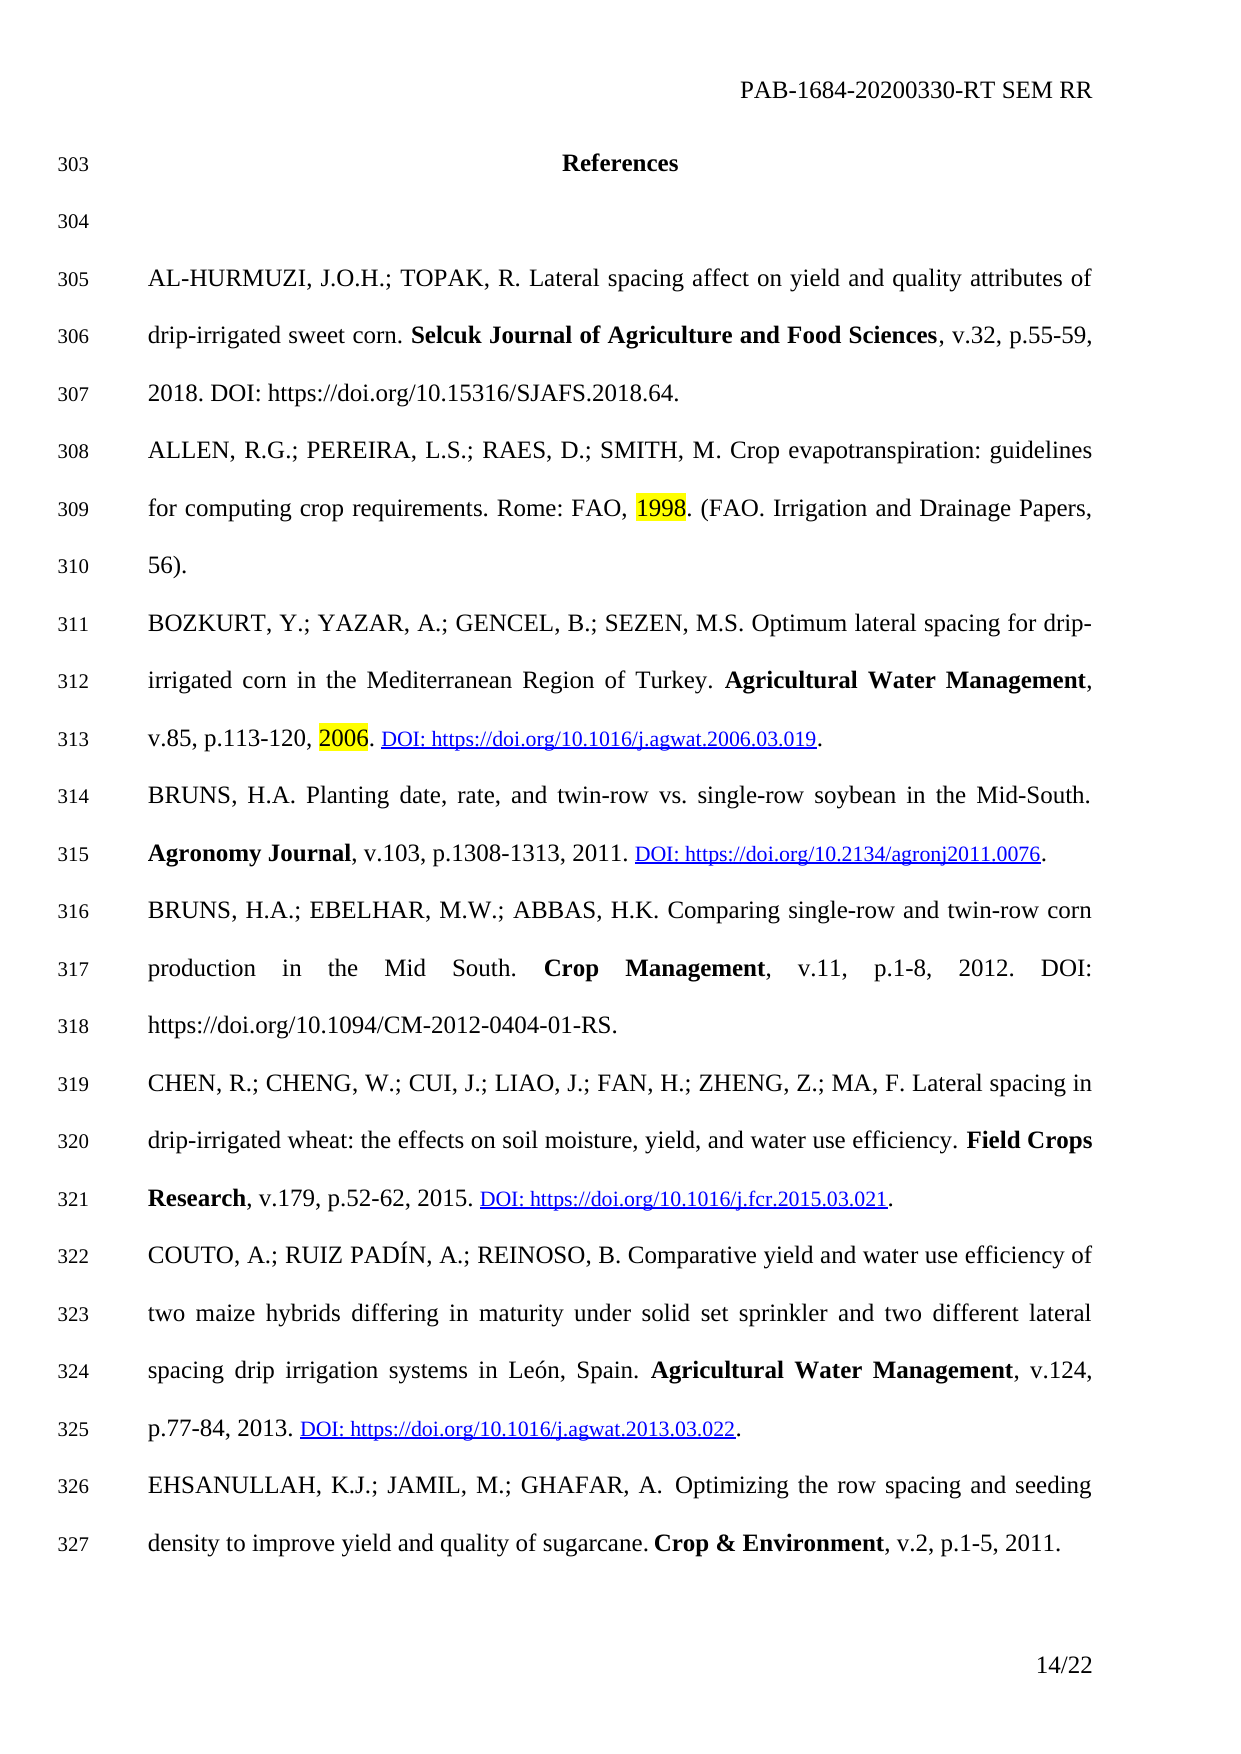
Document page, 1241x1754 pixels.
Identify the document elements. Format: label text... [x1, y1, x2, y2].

text Bruns, H.A. Planting date, rate, and twin-row vs. single-row soybean in the Mid-South. Agronomy Journal, v.103, p.1308-1313, 2011. DOI: https://doi.org/10.2134/agronj2011.0076. [148, 780, 1092, 866]
text References [148, 148, 1092, 176]
text Bozkurt, Y.; Yazar, A.; Gencel, B.; Sezen, M.S. Optimum lateral spacing for drip-irrigated corn in the Mediterranean Region of Turkey. Agricultural Water Management, v.85, p.113-120, 2006. DOI: https://doi.org/10.1016/j.agwat.2006.03.019. [148, 608, 1092, 751]
text Ehsanullah, K.J.; Jamil, M.; Ghafar, A. Optimizing the row spacing and seeding density to improve yield and quality of sugarcane. Crop & Environment, v.2, p.1-5, 2011. [148, 1470, 1092, 1556]
text Al-hurmuzi, J.O.H.; Topak, R. Lateral spacing affect on yield and quality attributes of drip-irrigated sweet corn. Selcuk Journal of Agriculture and Food Sciences, v.32, p.55-59, 2018. DOI: https://doi.org/10.15316/SJAFS.2018.64. [148, 263, 1092, 406]
text allen, r.g.; pereira, l.s.; raes, d.; smith, m. Crop evapotranspiration: guidelines for computing crop requirements. Rome: FAO, 1998. (FAO. Irrigation and Drainage Papers, 56). [148, 435, 1092, 579]
text Chen, R.; Cheng, W.; Cui, J.; Liao, J.; Fan, H.; Zheng, Z.; Ma, F. Lateral spacing in drip-irrigated wheat: the effects on soil moisture, yield, and water use efficiency. Field Crops Research, v.179, p.52-62, 2015. DOI: https://doi.org/10.1016/j.fcr.2015.03.021. [148, 1068, 1092, 1211]
text Couto, A.; Ruiz PadÍn, A.; Reinoso, B. Comparative yield and water use efficiency of two maize hybrids differing in maturity under solid set sprinkler and two different lateral spacing drip irrigation systems in León, Spain. Agricultural Water Management, v.124, p.77-84, 2013. DOI: https://doi.org/10.1016/j.agwat.2013.03.022. [148, 1240, 1092, 1441]
text Bruns, H.A.; Ebelhar, M.W.; Abbas, H.K. Comparing single-row and twin-row corn production in the Mid South. Crop Management, v.11, p.1-8, 2012. DOI: https://doi.org/10.1094/CM-2012-0404-01-RS. [148, 895, 1092, 1039]
